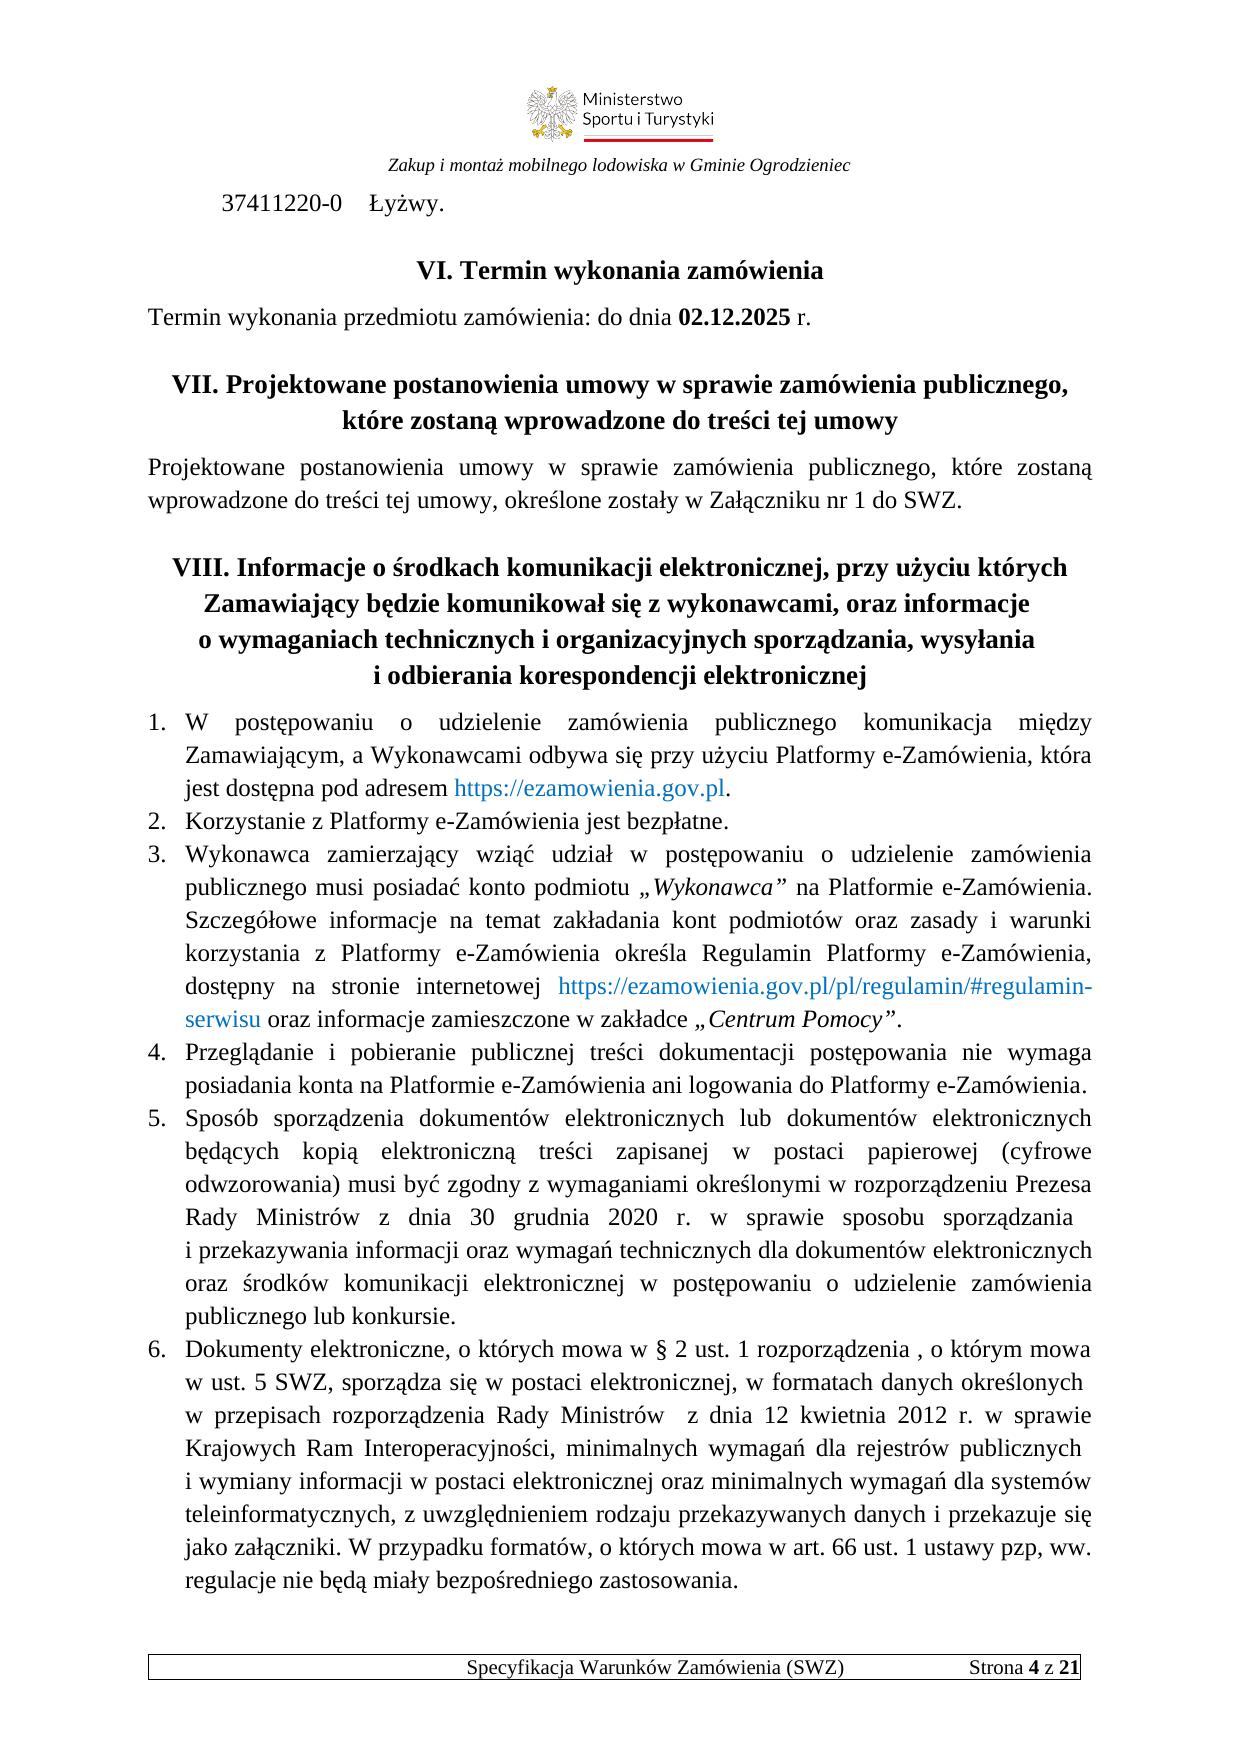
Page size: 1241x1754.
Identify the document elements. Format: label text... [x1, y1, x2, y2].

list Przeglądanie i pobieranie publicznej treści dokumentacji postępowania nie wymaga posiadania konta na Platformie e-Zamówienia ani logowania do Platformy e-Zamówienia. [148, 1037, 1093, 1099]
list Sposób sporządzenia dokumentów elektronicznych lub dokumentów elektronicznych będących kopią elektroniczną treści zapisanej w postaci papierowej (cyfrowe odwzorowania) musi być zgodny z wymaganiami określonymi w rozporządzeniu Prezesa Rady Ministrów z dnia 30 grudnia 2020 r. w sprawie sposobu sporządzania i przekazywania informacji oraz wymagań technicznych dla dokumentów elektronicznych oraz środków komunikacji elektronicznej w postępowaniu o udzielenie zamówienia publicznego lub konkursie. [148, 1103, 1093, 1330]
picture [514, 73, 726, 155]
text Termin wykonania przedmiotu zamówienia: do dnia 02.12.2025 r. [148, 302, 1093, 331]
text VI. Termin wykonania zamówienia [148, 254, 1093, 285]
text VII. Projektowane postanowienia umowy w sprawie zamówienia publicznego, które zostaną wprowadzone do treści tej umowy [148, 368, 1093, 435]
list Korzystanie z Platformy e-Zamówienia jest bezpłatne. [148, 806, 1093, 835]
text 37411220-0 Łyżwy. [148, 188, 1093, 217]
text VIII. Informacje o środkach komunikacji elektronicznej, przy użyciu których Zamawiający będzie komunikował się z wykonawcami, oraz informacje o wymaganiach technicznych i organizacyjnych sporządzania, wysyłania i odbierania korespondencji elektronicznej [148, 552, 1093, 690]
list Wykonawca zamierzający wziąć udział w postępowaniu o udzielenie zamówienia publicznego musi posiadać konto podmiotu „Wykonawca” na Platformie e-Zamówienia. Szczegółowe informacje na temat zakładania kont podmiotów oraz zasady i warunki korzystania z Platformy e-Zamówienia określa Regulamin Platformy e-Zamówienia, dostępny na stronie internetowej https://ezamowienia.gov.pl/pl/regulamin/#regulamin-serwisu oraz informacje zamieszczone w zakładce „Centrum Pomocy”. [148, 839, 1093, 1033]
list Dokumenty elektroniczne, o których mowa w § 2 ust. 1 rozporządzenia , o którym mowa w ust. 5 SWZ, sporządza się w postaci elektronicznej, w formatach danych określonych w przepisach rozporządzenia Rady Ministrów z dnia 12 kwietnia 2012 r. w sprawie Krajowych Ram Interoperacyjności, minimalnych wymagań dla rejestrów publicznych i wymiany informacji w postaci elektronicznej oraz minimalnych wymagań dla systemów teleinformatycznych, z uwzględnieniem rodzaju przekazywanych danych i przekazuje się jako załączniki. W przypadku formatów, o których mowa w art. 66 ust. 1 ustawy pzp, ww. regulacje nie będą miały bezpośredniego zastosowania. [148, 1334, 1093, 1594]
list W postępowaniu o udzielenie zamówienia publicznego komunikacja między Zamawiającym, a Wykonawcami odbywa się przy użyciu Platformy e-Zamówienia, która jest dostępna pod adresem https://ezamowienia.gov.pl. [148, 707, 1093, 802]
text Projektowane postanowienia umowy w sprawie zamówienia publicznego, które zostaną wprowadzone do treści tej umowy, określone zostały w Załączniku nr 1 do SWZ. [148, 452, 1093, 514]
